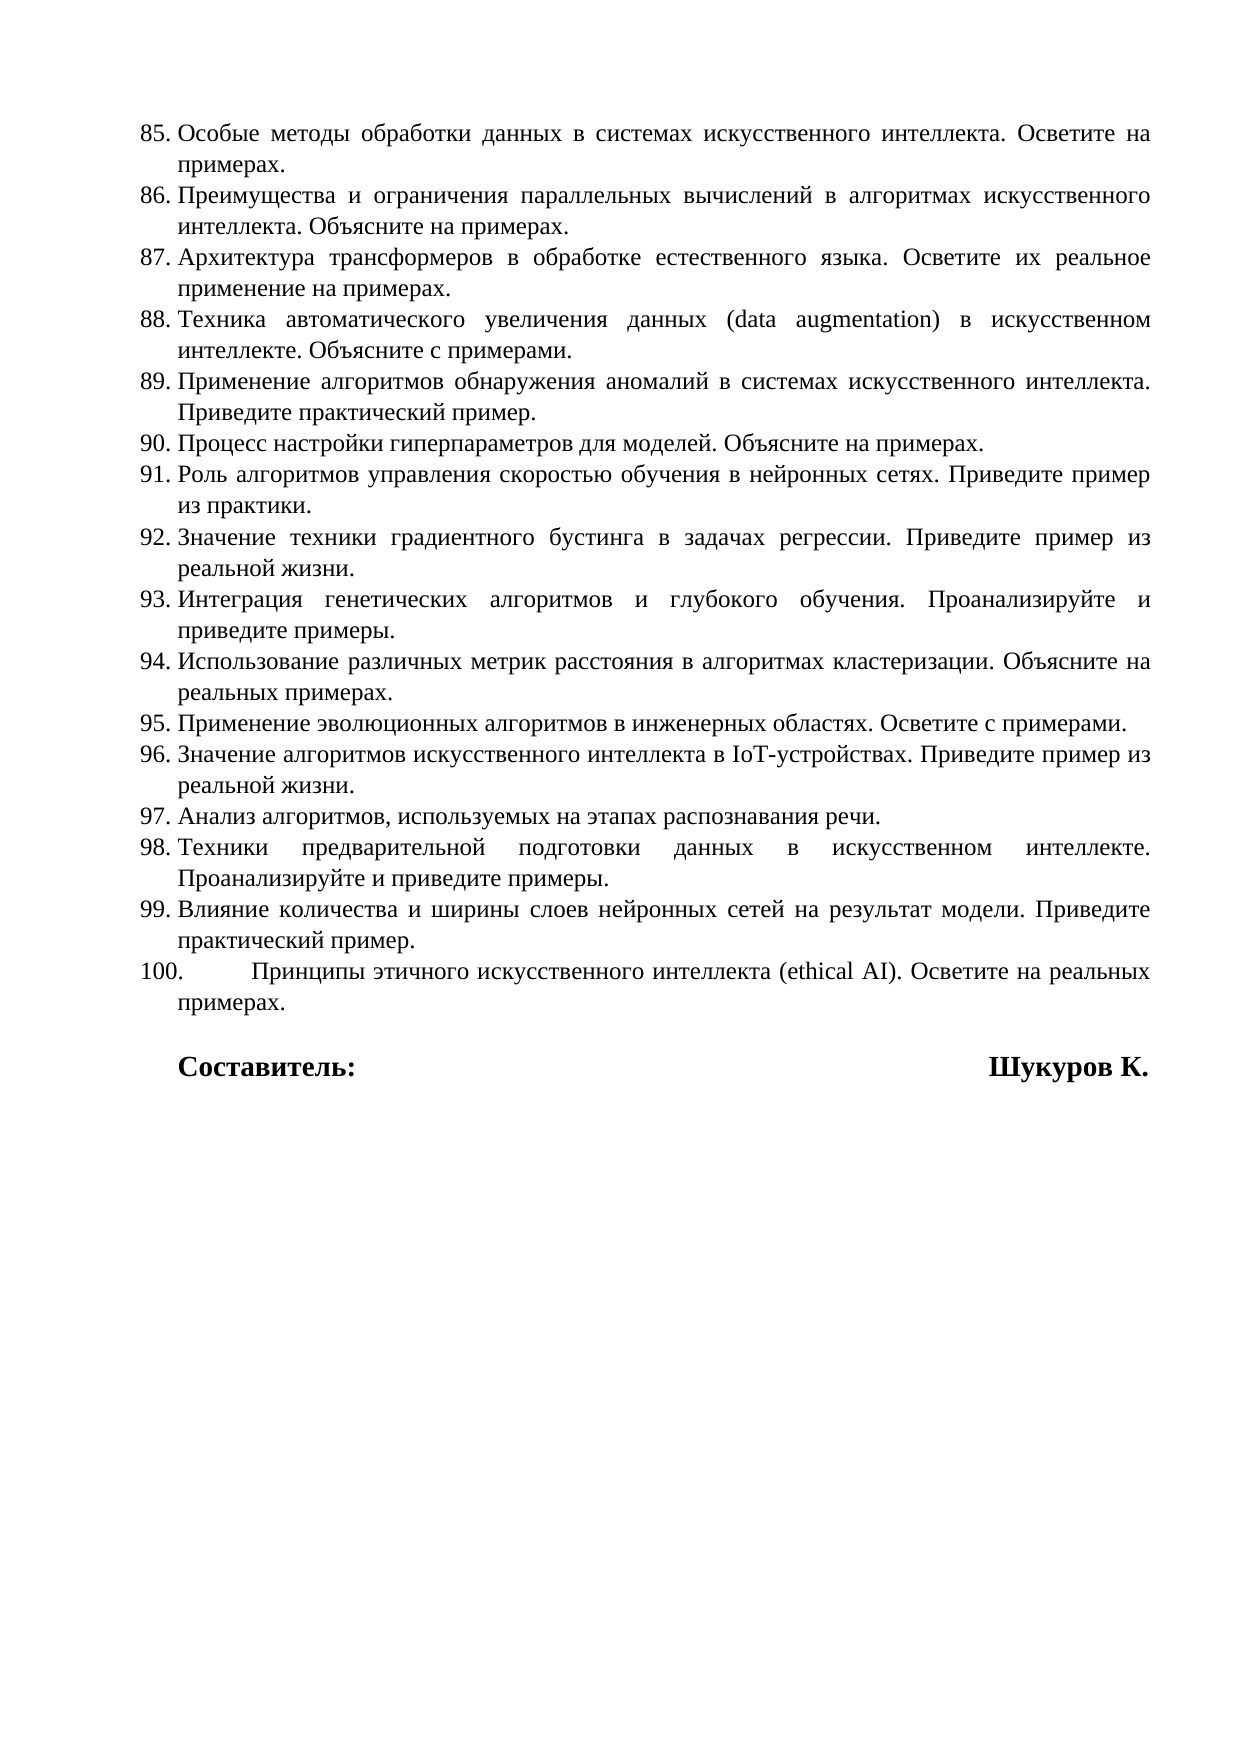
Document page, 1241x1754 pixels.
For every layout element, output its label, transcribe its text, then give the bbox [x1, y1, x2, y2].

list Архитектура трансформеров в обработке естественного языка. Осветите их реальное применение на примерах. [140, 242, 1152, 302]
list Применение алгоритмов обнаружения аномалий в системах искусственного интеллекта. Приведите практический пример. [140, 366, 1152, 426]
list Значение техники градиентного бустинга в задачах регрессии. Приведите пример из реальной жизни. [140, 522, 1152, 581]
list Составитель: Шукуров К. [177, 1049, 1152, 1083]
list Интеграция генетических алгоритмов и глубокого обучения. Проанализируйте и приведите примеры. [140, 584, 1152, 643]
list Анализ алгоритмов, используемых на этапах распознавания речи. [140, 801, 1152, 830]
list Применение эволюционных алгоритмов в инженерных областях. Осветите с примерами. [140, 708, 1152, 737]
list Использование различных метрик расстояния в алгоритмах кластеризации. Объясните на реальных примерах. [140, 646, 1152, 706]
list Особые методы обработки данных в системах искусственного интеллекта. Осветите на примерах. [140, 118, 1152, 178]
list Процесс настройки гиперпараметров для моделей. Объясните на примерах. [140, 428, 1152, 457]
list Техника автоматического увеличения данных (data augmentation) в искусственном интеллекте. Объясните с примерами. [140, 304, 1152, 364]
list Преимущества и ограничения параллельных вычислений в алгоритмах искусственного интеллекта. Объясните на примерах. [140, 180, 1152, 240]
list Значение алгоритмов искусственного интеллекта в IoT-устройствах. Приведите пример из реальной жизни. [140, 739, 1152, 799]
list Роль алгоритмов управления скоростью обучения в нейронных сетях. Приведите пример из практики. [140, 459, 1152, 519]
list Принципы этичного искусственного интеллекта (ethical AI). Осветите на реальных примерах. [140, 956, 1152, 1016]
list Техники предварительной подготовки данных в искусственном интеллекте. Проанализируйте и приведите примеры. [140, 832, 1152, 892]
list Влияние количества и ширины слоев нейронных сетей на результат модели. Приведите практический пример. [140, 894, 1152, 954]
